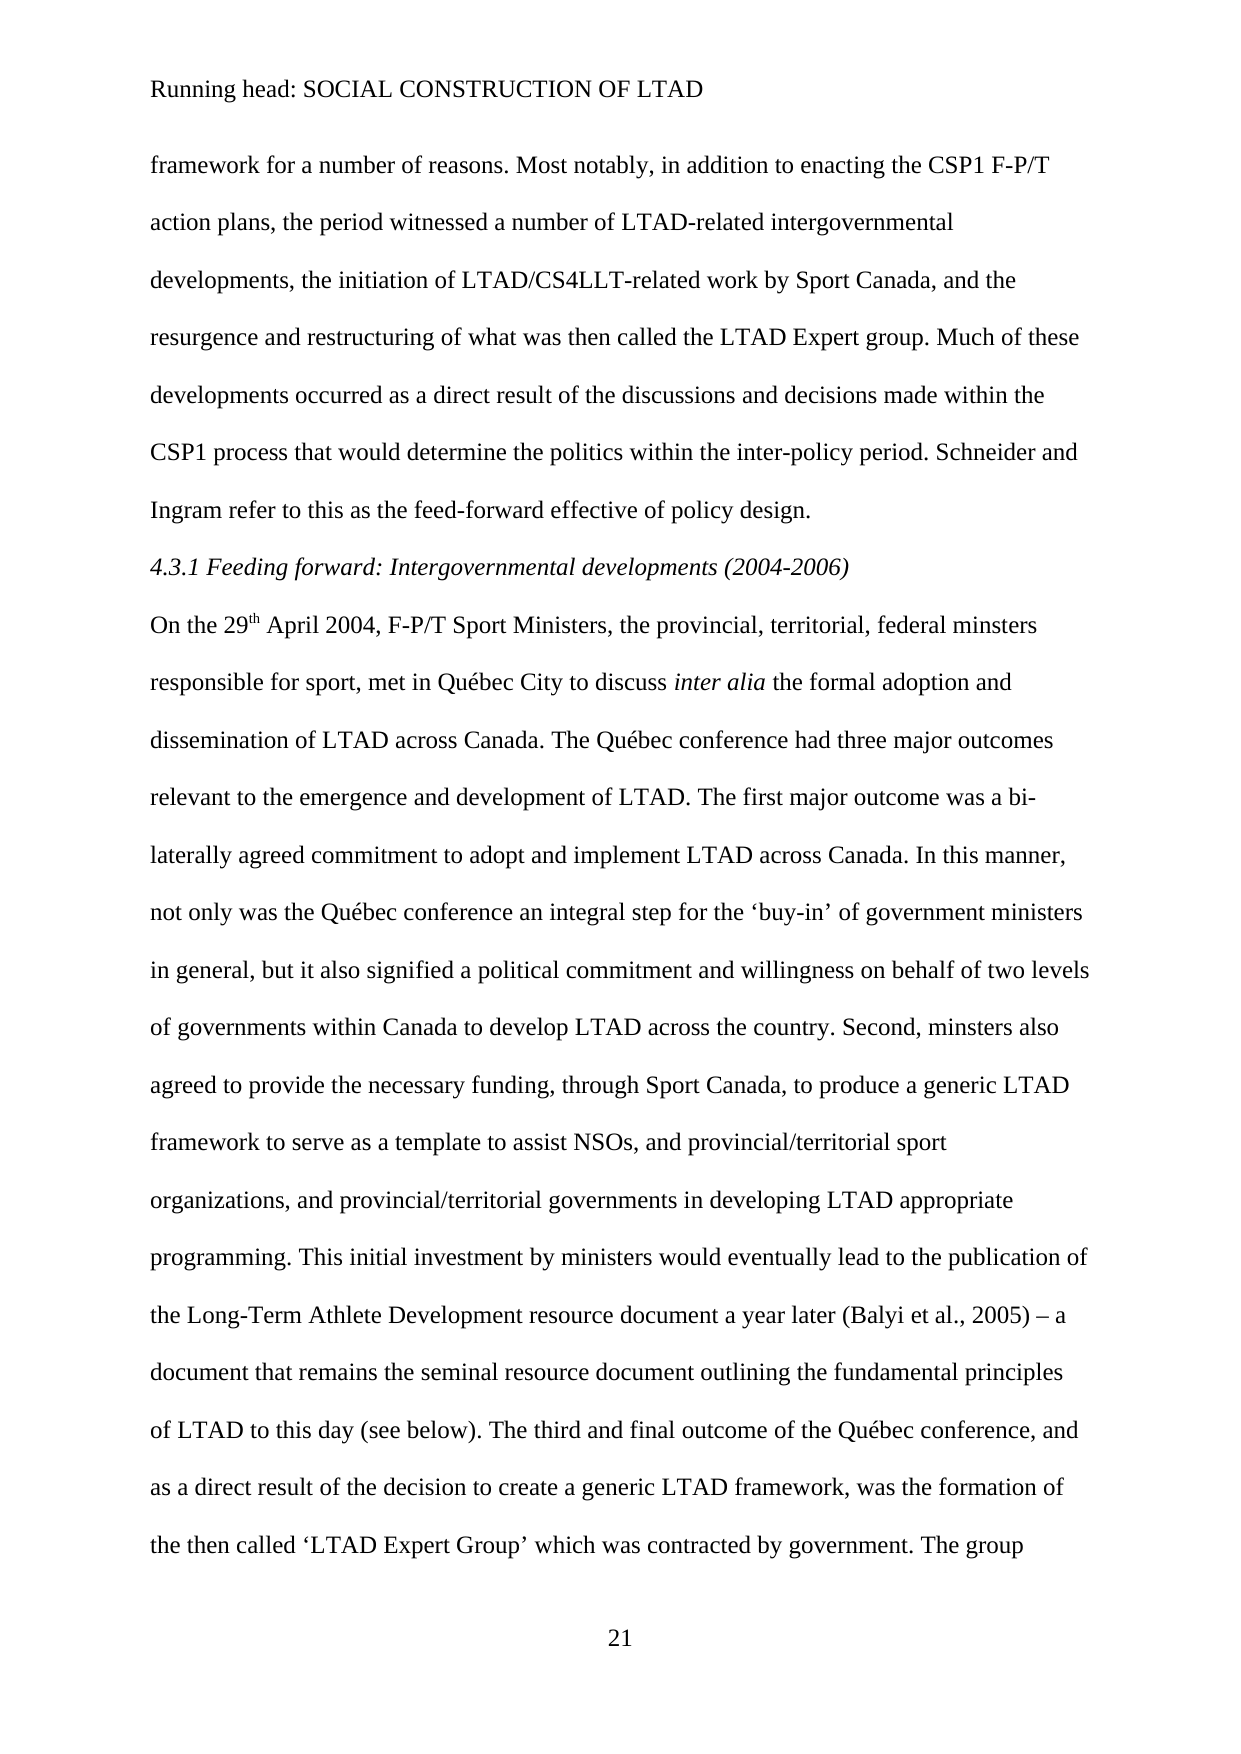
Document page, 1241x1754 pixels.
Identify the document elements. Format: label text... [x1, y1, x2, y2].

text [150, 150, 1090, 524]
subtitle 4.3.1 Feeding forward: Intergovernmental developments (2004-2006) [150, 552, 1090, 581]
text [150, 610, 1090, 1559]
